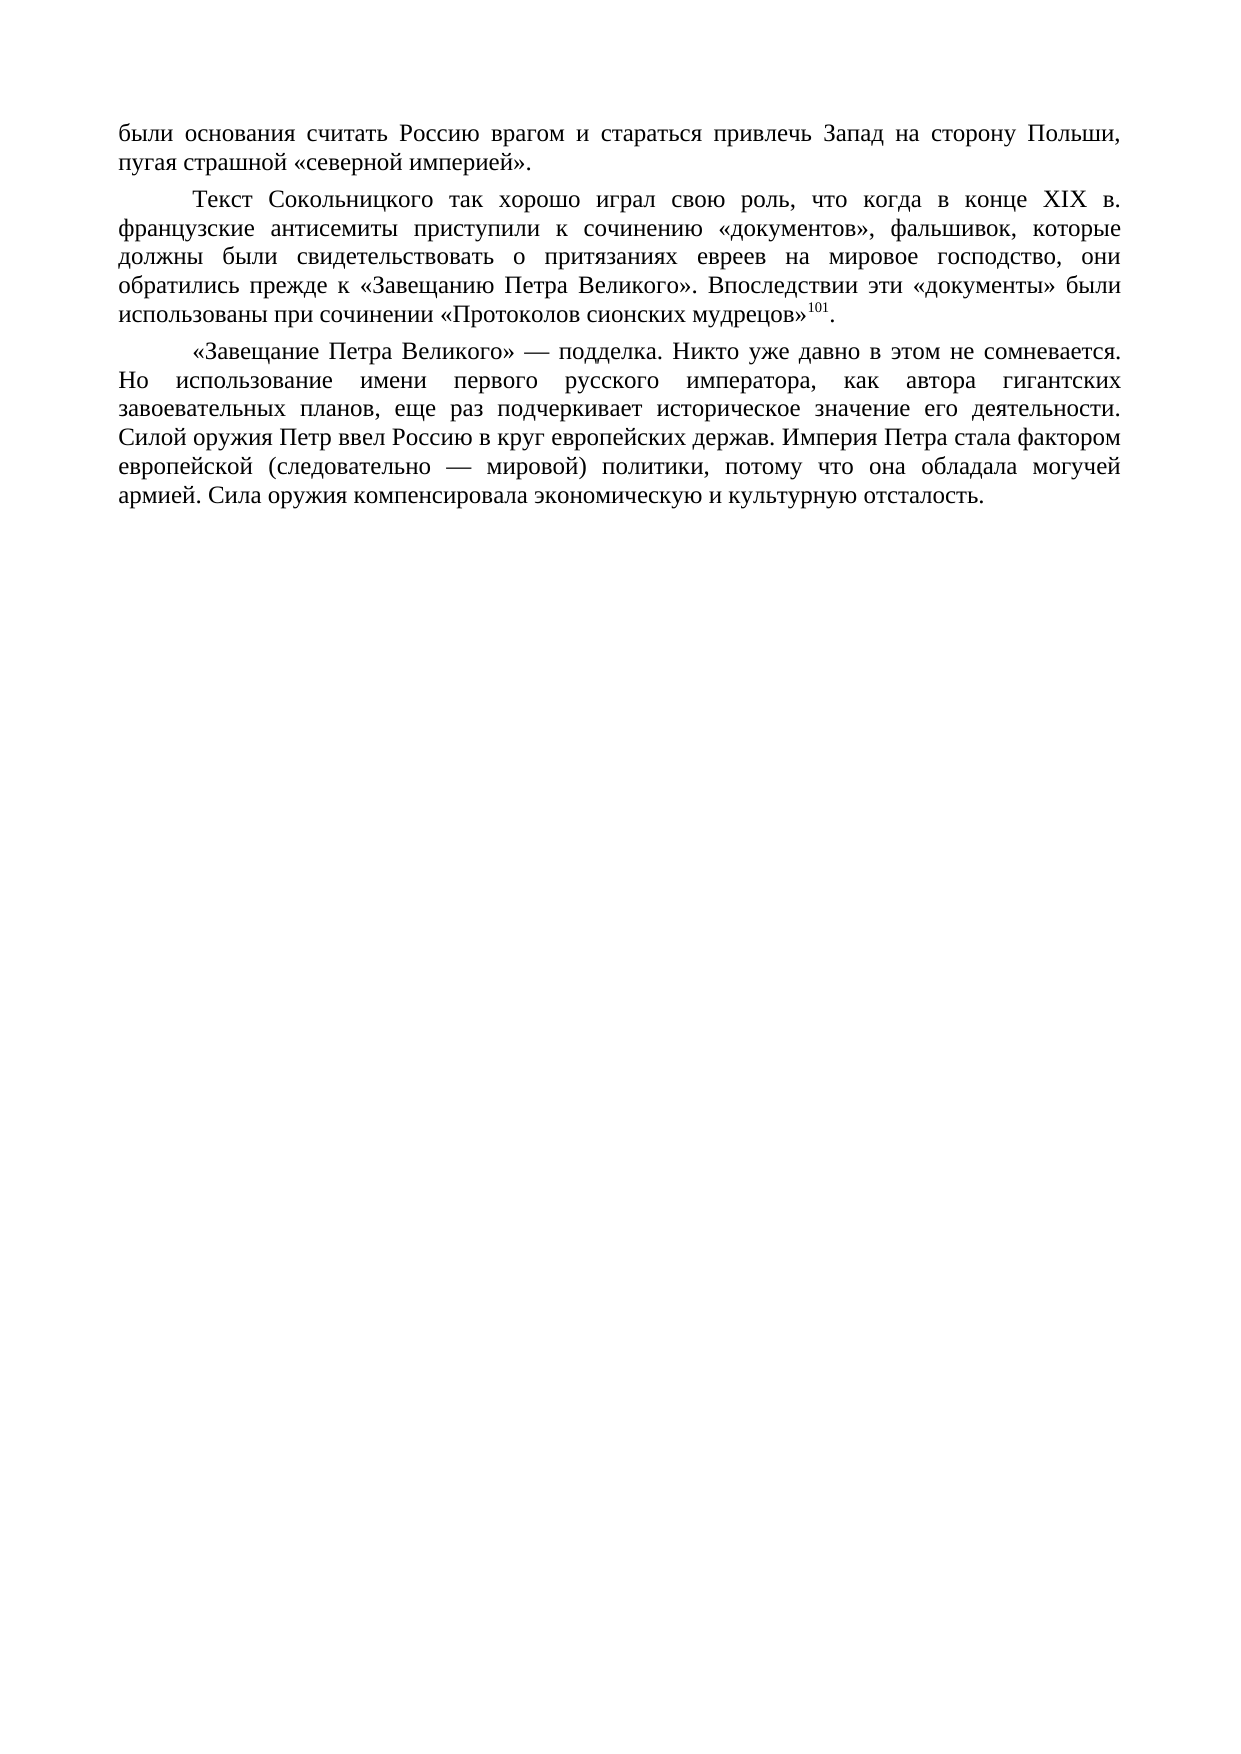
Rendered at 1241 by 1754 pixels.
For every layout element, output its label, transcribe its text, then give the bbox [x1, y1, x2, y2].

text «Завещание Петра Великого» — подделка. Никто уже давно в этом не сомневается. Но использование имени первого русского императора, как автора гигантских завоевательных планов, еще раз подчеркивает историческое значение его деятельности. Силой оружия Петр ввел Россию в круг европейских держав. Империя Петра стала фактором европейской (следовательно — мировой) политики, потому что она обладала могучей армией. Сила оружия компенсировала экономическую и культурную отсталость. [118, 336, 1122, 508]
text Текст Сокольницкого так хорошо играл свою роль, что когда в конце XIX в. французские антисемиты приступили к сочинению «документов», фальшивок, которые должны были свидетельствовать о притязаниях евреев на мировое господство, они обратились прежде к «Завещанию Петра Великого». Впоследствии эти «документы» были использованы при сочинении «Протоколов сионских мудрецов»101. [118, 184, 1122, 328]
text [118, 118, 1122, 176]
